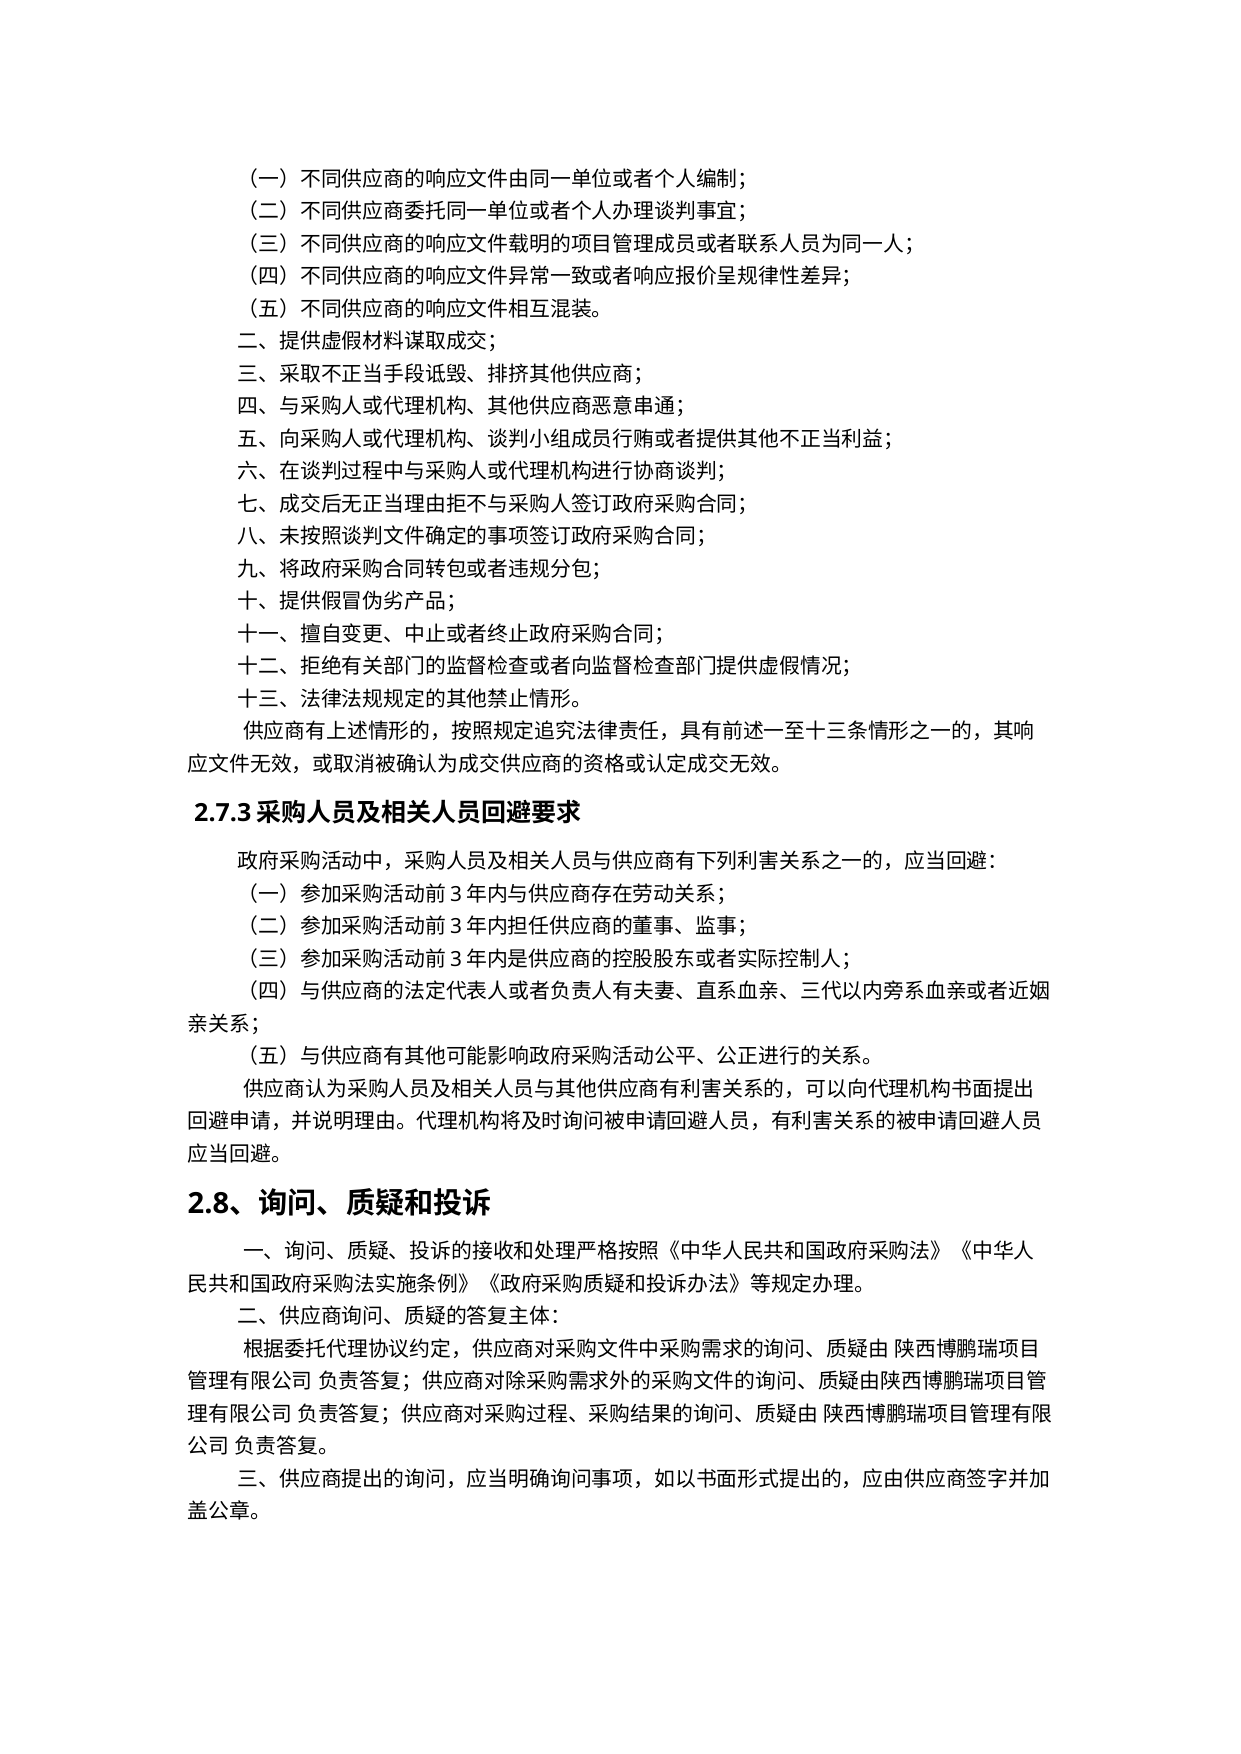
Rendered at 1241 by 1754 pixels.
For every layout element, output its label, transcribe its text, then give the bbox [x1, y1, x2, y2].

text （一）不同供应商的响应文件由同一单位或者个人编制； [187, 162, 1053, 194]
text 十、提供假冒伪劣产品； [187, 584, 1053, 617]
text 四、与采购人或代理机构、其他供应商恶意串通； [187, 389, 1053, 422]
text 六、在谈判过程中与采购人或代理机构进行协商谈判； [187, 454, 1053, 487]
text 供应商认为采购人员及相关人员与其他供应商有利害关系的，可以向代理机构书面提出回避申请，并说明理由。代理机构将及时询问被申请回避人员，有利害关系的被申请回避人员应当回避。 [187, 1072, 1053, 1169]
text （五）与供应商有其他可能影响政府采购活动公平、公正进行的关系。 [187, 1039, 1053, 1072]
text （一）参加采购活动前3年内与供应商存在劳动关系； [187, 877, 1053, 909]
text （二）不同供应商委托同一单位或者个人办理谈判事宜； [187, 194, 1053, 227]
text （三）参加采购活动前3年内是供应商的控股股东或者实际控制人； [187, 942, 1053, 974]
text 政府采购活动中，采购人员及相关人员与供应商有下列利害关系之一的，应当回避： [187, 844, 1053, 877]
text 2.7.3采购人员及相关人员回避要求 [187, 779, 1053, 844]
text 二、提供虚假材料谋取成交； [187, 324, 1053, 357]
text 2.8、询问、质疑和投诉 [187, 1169, 1053, 1234]
text 七、成交后无正当理由拒不与采购人签订政府采购合同； [187, 487, 1053, 519]
text 二、供应商询问、质疑的答复主体： [187, 1299, 1053, 1332]
text 三、采取不正当手段诋毁、排挤其他供应商； [187, 357, 1053, 389]
text 十一、擅自变更、中止或者终止政府采购合同； [187, 617, 1053, 649]
text 一、询问、质疑、投诉的接收和处理严格按照《中华人民共和国政府采购法》《中华人民共和国政府采购法实施条例》《政府采购质疑和投诉办法》等规定办理。 [187, 1234, 1053, 1299]
text 三、供应商提出的询问，应当明确询问事项，如以书面形式提出的，应由供应商签字并加盖公章。 [187, 1462, 1053, 1527]
text 供应商有上述情形的，按照规定追究法律责任，具有前述一至十三条情形之一的，其响应文件无效，或取消被确认为成交供应商的资格或认定成交无效。 [187, 714, 1053, 779]
text 十二、拒绝有关部门的监督检查或者向监督检查部门提供虚假情况； [187, 649, 1053, 682]
text 五、向采购人或代理机构、谈判小组成员行贿或者提供其他不正当利益； [187, 422, 1053, 454]
text 根据委托代理协议约定，供应商对采购文件中采购需求的询问、质疑由 陕西博鹏瑞项目管理有限公司 负责答复；供应商对除采购需求外的采购文件的询问、质疑由陕西博鹏瑞项目管理有限公司 负责答复；供应商对采购过程、采购结果的询问、质疑由 陕西博鹏瑞项目管理有限公司 负责答复。 [187, 1332, 1053, 1462]
text （四）不同供应商的响应文件异常一致或者响应报价呈规律性差异； [187, 259, 1053, 292]
text （五）不同供应商的响应文件相互混装。 [187, 292, 1053, 324]
text 九、将政府采购合同转包或者违规分包； [187, 552, 1053, 584]
text （三）不同供应商的响应文件载明的项目管理成员或者联系人员为同一人； [187, 227, 1053, 259]
text 十三、法律法规规定的其他禁止情形。 [187, 682, 1053, 714]
text （四）与供应商的法定代表人或者负责人有夫妻、直系血亲、三代以内旁系血亲或者近姻亲关系； [187, 974, 1053, 1039]
text 八、未按照谈判文件确定的事项签订政府采购合同； [187, 519, 1053, 552]
text （二）参加采购活动前3年内担任供应商的董事、监事； [187, 909, 1053, 942]
